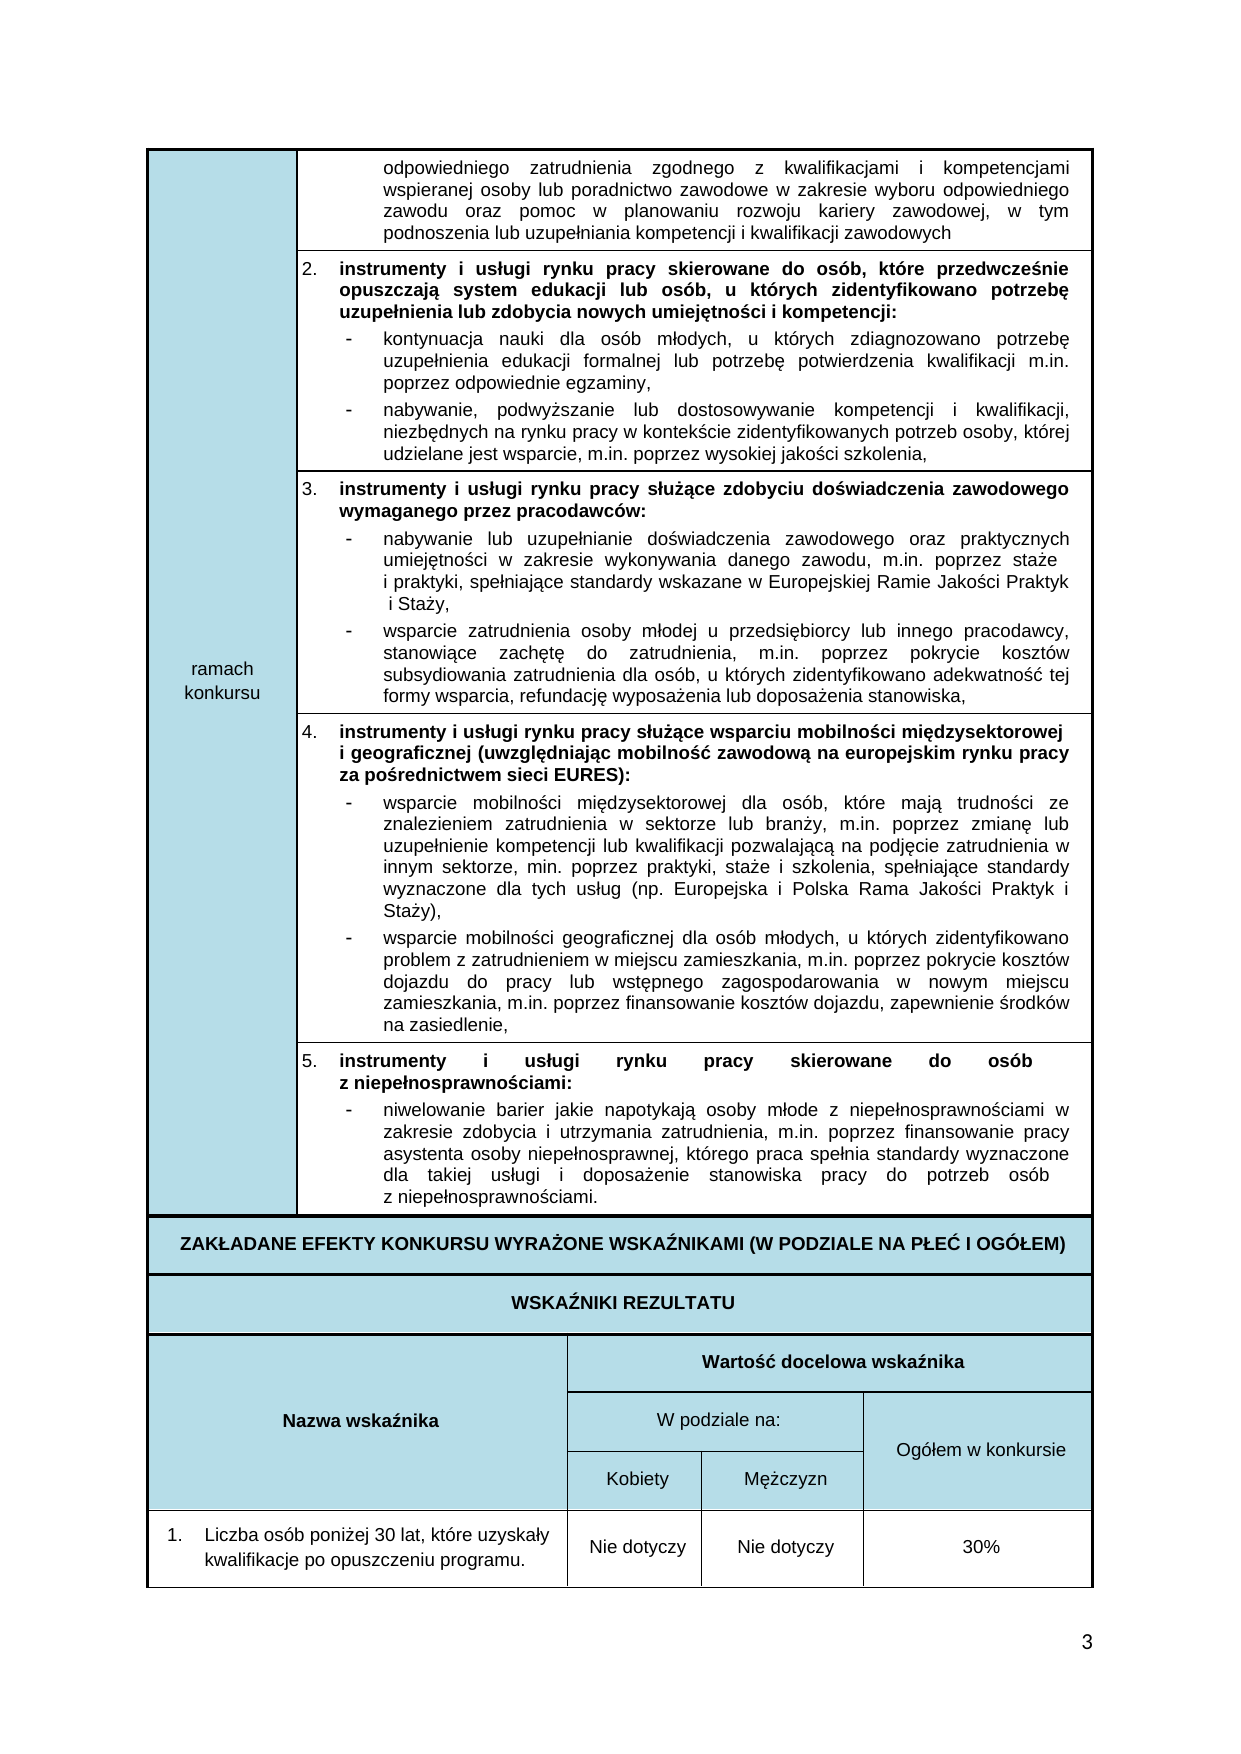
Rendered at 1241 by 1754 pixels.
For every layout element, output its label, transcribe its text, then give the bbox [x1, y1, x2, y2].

table_cell WSKAŹNIKI REZULTATU [149, 1276, 1091, 1332]
table_cell instrumenty i usługi rynku pracy skierowane do osób, które przedwcześnie opuszczają system edukacji lub osób, u których zidentyfikowano potrzebę uzupełnienia lub zdobycia nowych umiejętności i kompetencji: kontynuacja nauki dla osób młodych, u których zdiagnozowano potrzebę uzupełnienia edukacji formalnej lub potrzebę potwierdzenia kwalifikacji m.in. poprzez odpowiednie egzaminy, nabywanie, podwyższanie lub dostosowywanie kompetencji i kwalifikacji, niezbędnych na rynku pracy w kontekście zidentyfikowanych potrzeb osoby, której udzielane jest wsparcie, m.in. poprzez wysokiej jakości szkolenia, [298, 251, 1091, 470]
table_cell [149, 151, 296, 1214]
table_cell instrumenty i usługi rynku pracy służące zdobyciu doświadczenia zawodowego wymaganego przez pracodawców: nabywanie lub uzupełnianie doświadczenia zawodowego oraz praktycznych umiejętności w zakresie wykonywania danego zawodu, m.in. poprzez staże i praktyki, spełniające standardy wskazane w Europejskiej Ramie Jakości Praktyk i Staży, wsparcie zatrudnienia osoby młodej u przedsiębiorcy lub innego pracodawcy, stanowiące zachętę do zatrudnienia, m.in. poprzez pokrycie kosztów subsydiowania zatrudnienia dla osób, u których zidentyfikowano adekwatność tej formy wsparcia, refundację wyposażenia lub doposażenia stanowiska, [298, 472, 1091, 713]
table_cell ZAKŁADANE EFEKTY KONKURSU WYRAŻONE WSKAŹNIKAMI (W PODZIALE NA PŁEĆ I OGÓŁEM) [149, 1218, 1091, 1273]
table_cell Nie dotyczy [702, 1511, 863, 1586]
table_cell instrumenty i usługi rynku pracy służące wsparciu mobilności międzysektorowej i geograficznej (uwzględniając mobilność zawodową na europejskim rynku pracy za pośrednictwem sieci EURES): wsparcie mobilności międzysektorowej dla osób, które mają trudności ze znalezieniem zatrudnienia w sektorze lub branży, m.in. poprzez zmianę lub uzupełnienie kompetencji lub kwalifikacji pozwalającą na podjęcie zatrudnienia w innym sektorze, min. poprzez praktyki, staże i szkolenia, spełniające standardy wyznaczone dla tych usług (np. Europejska i Polska Rama Jakości Praktyk i Staży), wsparcie mobilności geograficznej dla osób młodych, u których zidentyfikowano problem z zatrudnieniem w miejscu zamieszkania, m.in. poprzez pokrycie kosztów dojazdu do pracy lub wstępnego zagospodarowania w nowym miejscu zamieszkania, m.in. poprzez finansowanie kosztów dojazdu, zapewnienie środków na zasiedlenie, [298, 714, 1091, 1041]
table_cell instrumenty i usługi rynku pracy skierowane do osób z niepełnosprawnościami: niwelowanie barier jakie napotykają osoby młode z niepełnosprawnościami w zakresie zdobycia i utrzymania zatrudnienia, m.in. poprzez finansowanie pracy asystenta osoby niepełnosprawnej, którego praca spełnia standardy wyznaczone dla takiej usługi i doposażenie stanowiska pracy do potrzeb osób z niepełnosprawnościami. [298, 1043, 1091, 1214]
table_cell Nie dotyczy [568, 1511, 701, 1586]
table_cell Wartość docelowa wskaźnika [568, 1336, 1091, 1391]
table_cell Nazwa wskaźnika [149, 1336, 567, 1509]
table_cell Mężczyzn [702, 1452, 863, 1509]
table_cell 30% [864, 1511, 1091, 1586]
table_cell W podziale na: [568, 1393, 863, 1451]
table_cell Liczba osób poniżej 30 lat, które uzyskały kwalifikacje po opuszczeniu programu. [149, 1511, 567, 1586]
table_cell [298, 151, 1091, 249]
table_cell Kobiety [568, 1452, 701, 1509]
table_cell Ogółem w konkursie [864, 1393, 1091, 1509]
